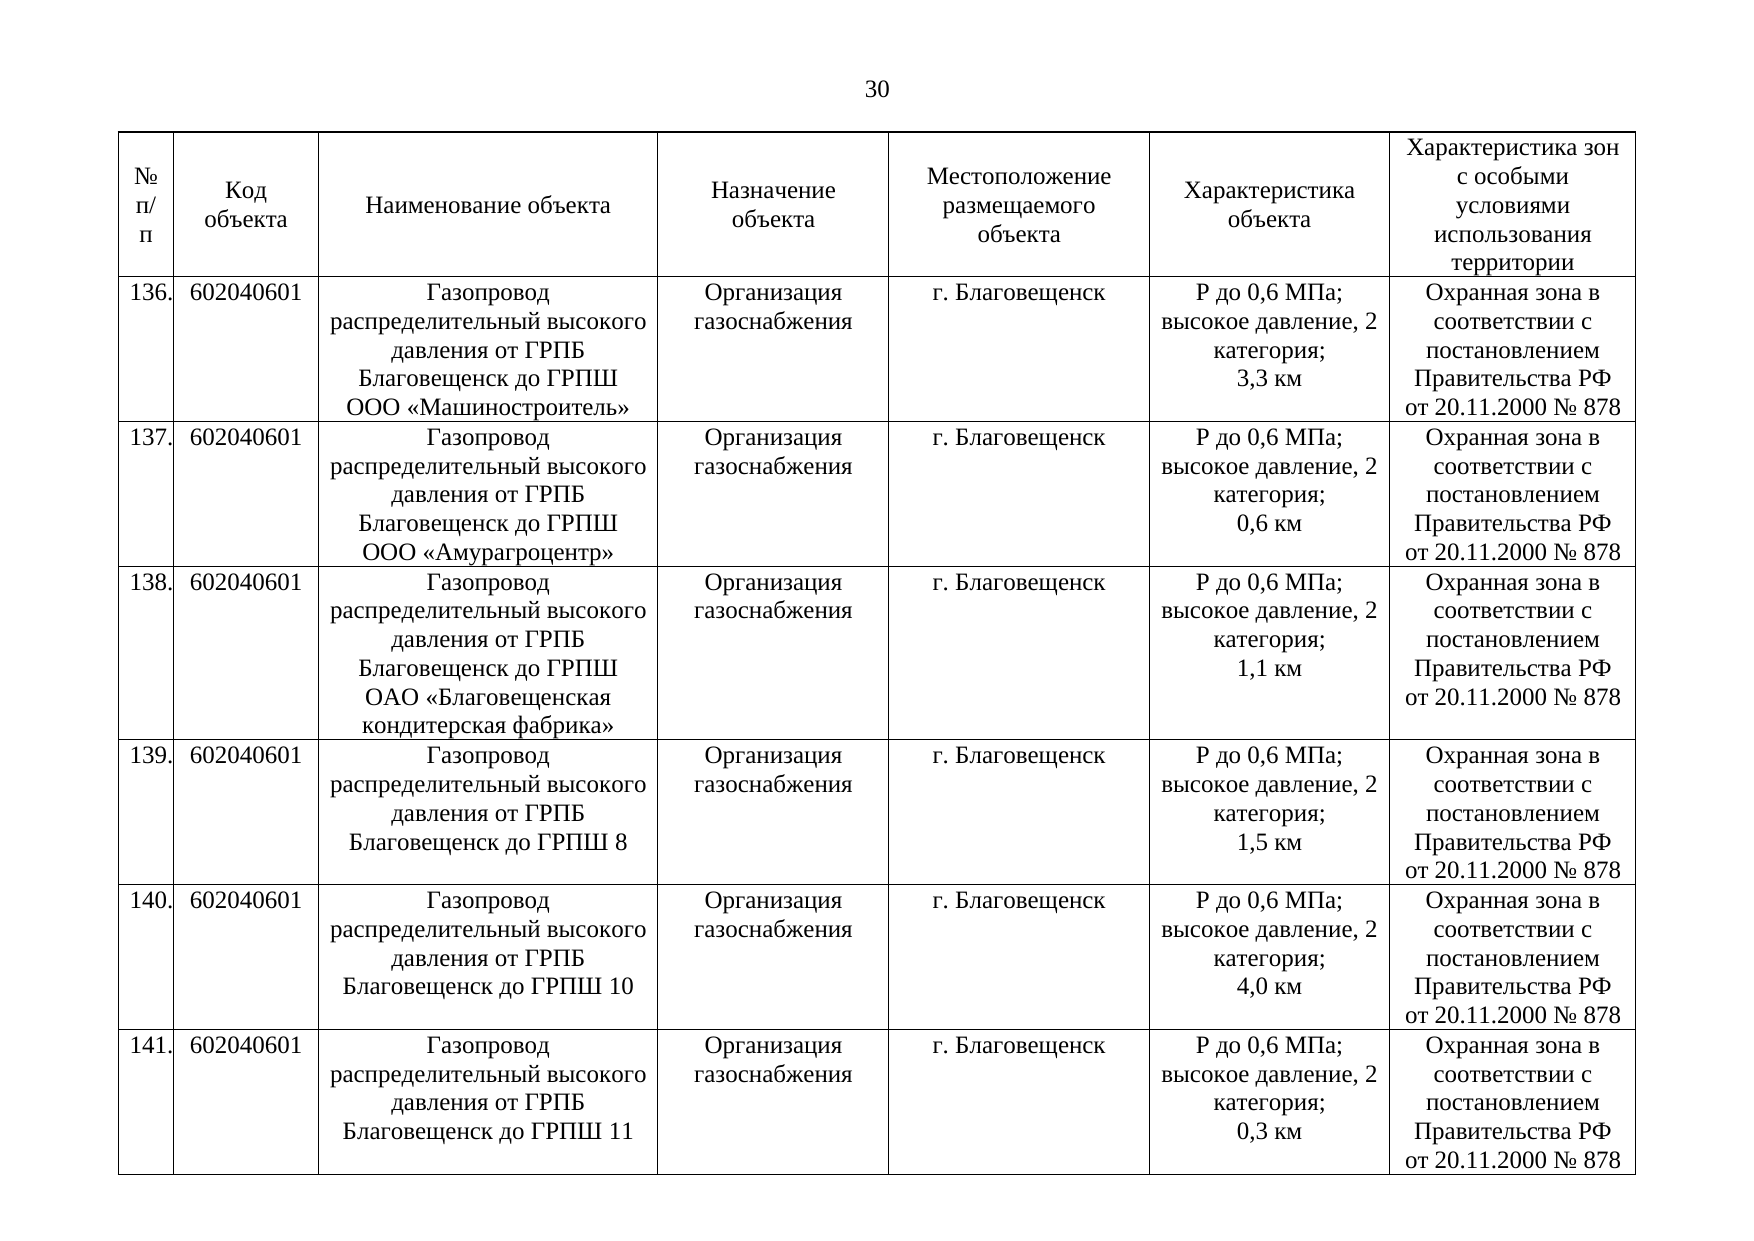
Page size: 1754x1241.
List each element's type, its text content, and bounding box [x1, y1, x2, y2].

table_cell [119, 885, 173, 1029]
table_cell Организация газоснабжения [658, 567, 888, 739]
table_cell Газопровод распределительный высокого давления от ГРПБ Благовещенск до ГРПШ 8 [319, 740, 657, 884]
table_cell г. Благовещенск [889, 740, 1149, 884]
table_header Характеристика зон с особыми условиями использования территории [1390, 133, 1635, 276]
table_cell [119, 277, 173, 421]
table_cell 602040601 [174, 885, 318, 1029]
table_cell г. Благовещенск [889, 277, 1149, 421]
table_cell Газопровод распределительный высокого давления от ГРПБ Благовещенск до ГРПШ ООО «Амурагроцентр» [319, 422, 657, 566]
table_cell 602040601 [174, 277, 318, 421]
table_cell Газопровод распределительный высокого давления от ГРПБ Благовещенск до ГРПШ 11 [319, 1030, 657, 1174]
table_cell Организация газоснабжения [658, 1030, 888, 1174]
table_cell Охранная зона в соответствии с постановлением Правительства РФ от 20.11.2000 № 878 [1390, 567, 1635, 739]
table_cell Р до 0,6 МПа; высокое давление, 2 категория; 1,1 км [1150, 567, 1389, 739]
table_header Код объекта [174, 133, 318, 276]
table_cell 602040601 [174, 740, 318, 884]
table_cell Р до 0,6 МПа; высокое давление, 2 категория; 0,6 км [1150, 422, 1389, 566]
table_cell Р до 0,6 МПа; высокое давление, 2 категория; 3,3 км [1150, 277, 1389, 421]
table_cell [119, 1030, 173, 1174]
table_cell Р до 0,6 МПа; высокое давление, 2 категория; 1,5 км [1150, 740, 1389, 884]
table_header Характеристика объекта [1150, 133, 1389, 276]
table_cell 602040601 [174, 422, 318, 566]
table_cell г. Благовещенск [889, 422, 1149, 566]
table_cell г. Благовещенск [889, 567, 1149, 739]
table_header № п/п [119, 133, 173, 276]
table_cell Газопровод распределительный высокого давления от ГРПБ Благовещенск до ГРПШ 10 [319, 885, 657, 1029]
table_cell [119, 740, 173, 884]
table_cell Охранная зона в соответствии с постановлением Правительства РФ от 20.11.2000 № 878 [1390, 422, 1635, 566]
table_cell Охранная зона в соответствии с постановлением Правительства РФ от 20.11.2000 № 878 [1390, 885, 1635, 1029]
table_cell Газопровод распределительный высокого давления от ГРПБ Благовещенск до ГРПШ ООО «Машиностроитель» [319, 277, 657, 421]
table_cell [119, 567, 173, 739]
table_cell Организация газоснабжения [658, 885, 888, 1029]
table_cell 602040601 [174, 567, 318, 739]
table_cell Организация газоснабжения [658, 422, 888, 566]
table_cell г. Благовещенск [889, 1030, 1149, 1174]
table_cell г. Благовещенск [889, 885, 1149, 1029]
table_cell 602040601 [174, 1030, 318, 1174]
table_cell Охранная зона в соответствии с постановлением Правительства РФ от 20.11.2000 № 878 [1390, 740, 1635, 884]
table_cell Организация газоснабжения [658, 277, 888, 421]
table_cell Газопровод распределительный высокого давления от ГРПБ Благовещенск до ГРПШ ОАО «Благовещенская кондитерская фабрика» [319, 567, 657, 739]
table_cell Организация газоснабжения [658, 740, 888, 884]
table_cell Р до 0,6 МПа; высокое давление, 2 категория; 4,0 км [1150, 885, 1389, 1029]
table_header Назначение объекта [658, 133, 888, 276]
table_cell Охранная зона в соответствии с постановлением Правительства РФ от 20.11.2000 № 878 [1390, 277, 1635, 421]
table_cell Охранная зона в соответствии с постановлением Правительства РФ от 20.11.2000 № 878 [1390, 1030, 1635, 1174]
table_header Наименование объекта [319, 133, 657, 276]
table_cell Р до 0,6 МПа; высокое давление, 2 категория; 0,3 км [1150, 1030, 1389, 1174]
table_cell [119, 422, 173, 566]
table_header Местоположение размещаемого объекта [889, 133, 1149, 276]
